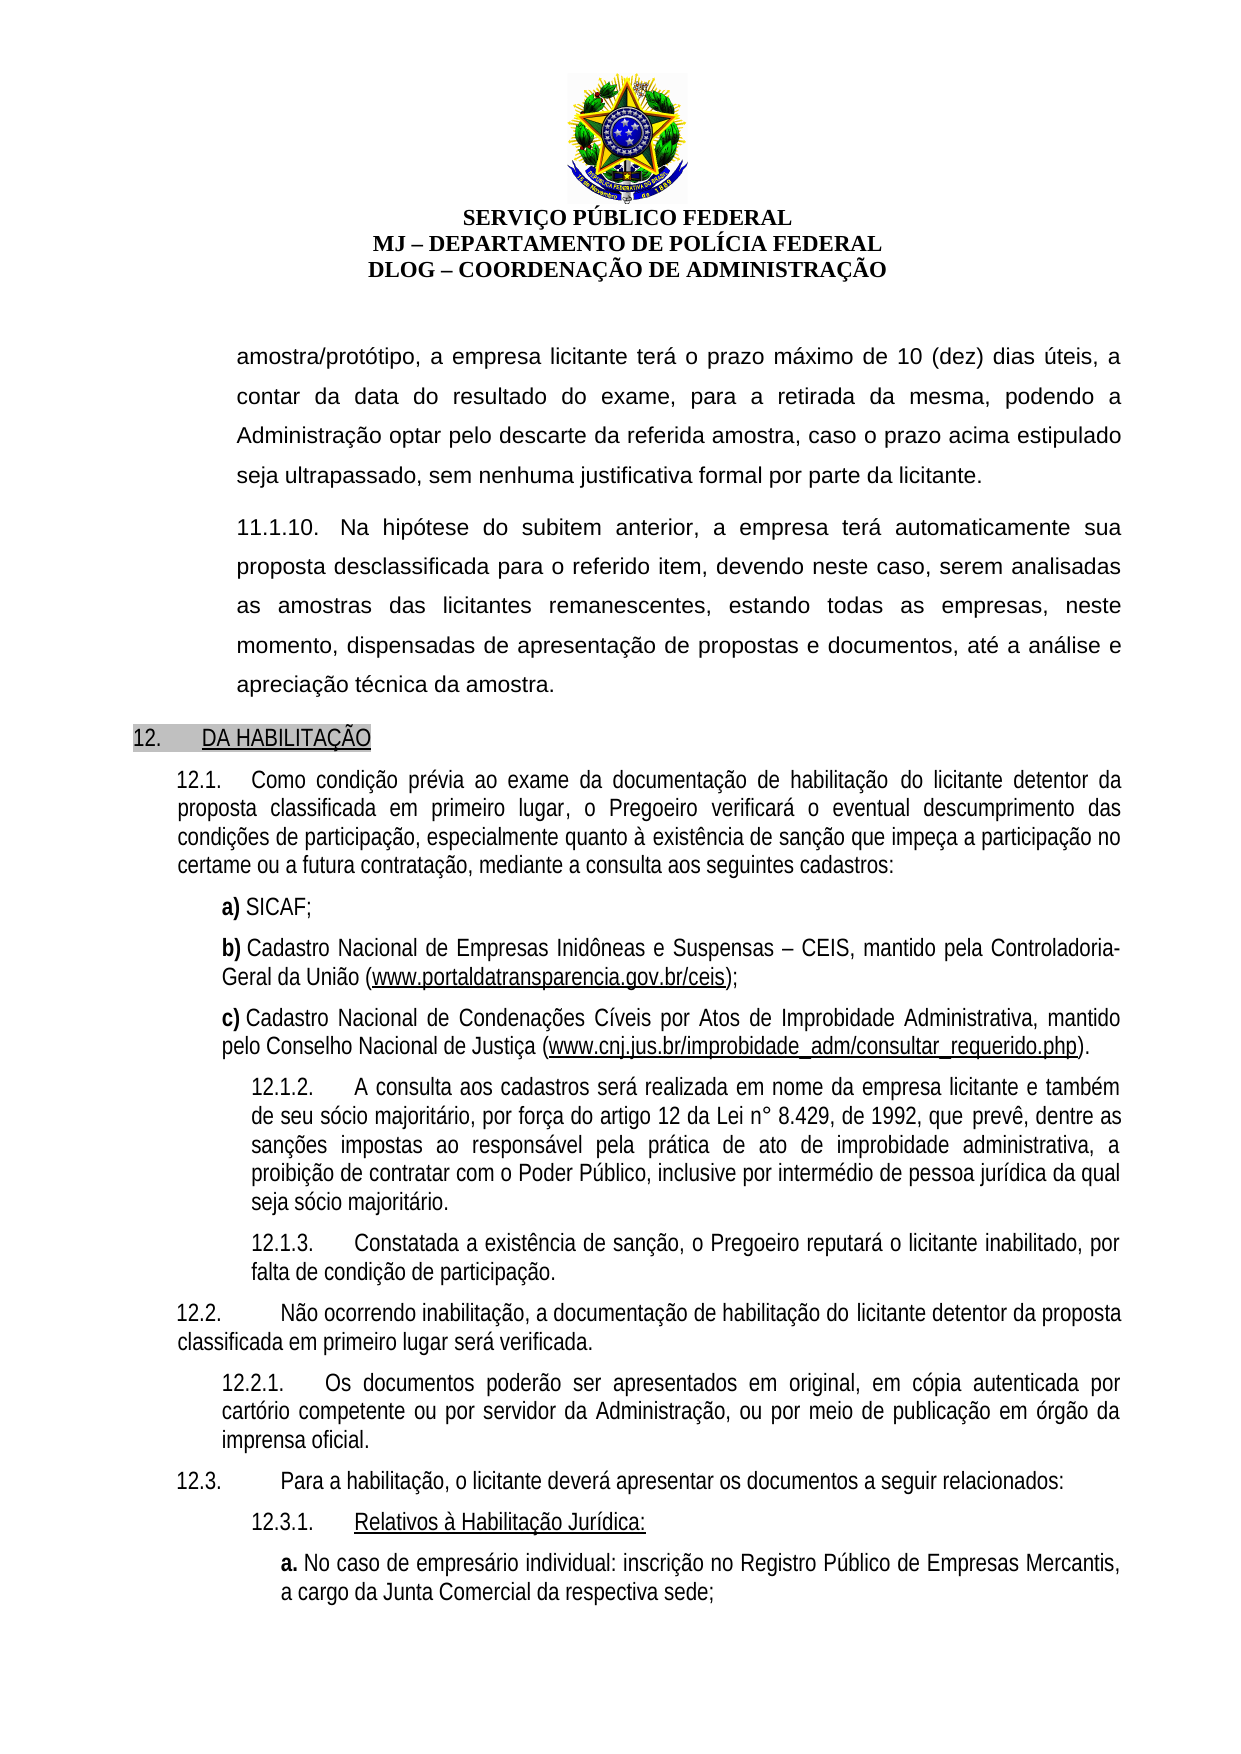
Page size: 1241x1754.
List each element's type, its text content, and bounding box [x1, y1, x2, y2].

list Na hipótese do subitem anterior, a empresa terá automaticamente sua proposta desclassificada para o referido item, devendo neste caso, serem analisadas as amostras das licitantes remanescentes, estando todas as empresas, neste momento, dispensadas de apresentação de propostas e documentos, até a análise e apreciação técnica da amostra. [236, 513, 1122, 698]
list SICAF; [222, 892, 1122, 920]
list Cadastro Nacional de Condenações Cíveis por Atos de Improbidade Administrativa, mantido pelo Conselho Nacional de Justiça (www.cnj.jus.br/improbidade_adm/consultar_requerido.php). [222, 1003, 1122, 1060]
list Os documentos poderão ser apresentados em original, em cópia autenticada por cartório competente ou por servidor da Administração, ou por meio de publicação em órgão da imprensa oficial. [222, 1368, 1122, 1454]
list Não ocorrendo inabilitação, a documentação de habilitação do licitante detentor da proposta classificada em primeiro lugar será verificada. [176, 1298, 1122, 1355]
picture [567, 73, 688, 204]
list A consulta aos cadastros será realizada em nome da empresa licitante e também de seu sócio majoritário, por força do artigo 12 da Lei n° 8.429, de 1992, que prevê, dentre as sanções impostas ao responsável pela prática de ato de improbidade administrativa, a proibição de contratar com o Poder Público, inclusive por intermédio de pessoa jurídica da qual seja sócio majoritário. [251, 1072, 1122, 1216]
list Como condição prévia ao exame da documentação de habilitação do licitante detentor da proposta classificada em primeiro lugar, o Pregoeiro verificará o eventual descumprimento das condições de participação, especialmente quanto à existência de sanção que impeça a participação no certame ou a futura contratação, mediante a consulta aos seguintes cadastros: [176, 764, 1122, 879]
list DA HABILITAÇÃO [133, 723, 1122, 752]
list Relativos à Habilitação Jurídica: [251, 1507, 1122, 1536]
list Para a habilitação, o licitante deverá apresentar os documentos a seguir relacionados: [176, 1466, 1122, 1495]
list Constatada a existência de sanção, o Pregoeiro reputará o licitante inabilitado, por falta de condição de participação. [251, 1228, 1122, 1285]
list Cadastro Nacional de Empresas Inidôneas e Suspensas – CEIS, mantido pela Controladoria-Geral da União (www.portaldatransparencia.gov.br/ceis); [222, 933, 1122, 990]
list No caso de empresário individual: inscrição no Registro Público de Empresas Mercantis, a cargo da Junta Comercial da respectiva sede; [281, 1548, 1122, 1606]
